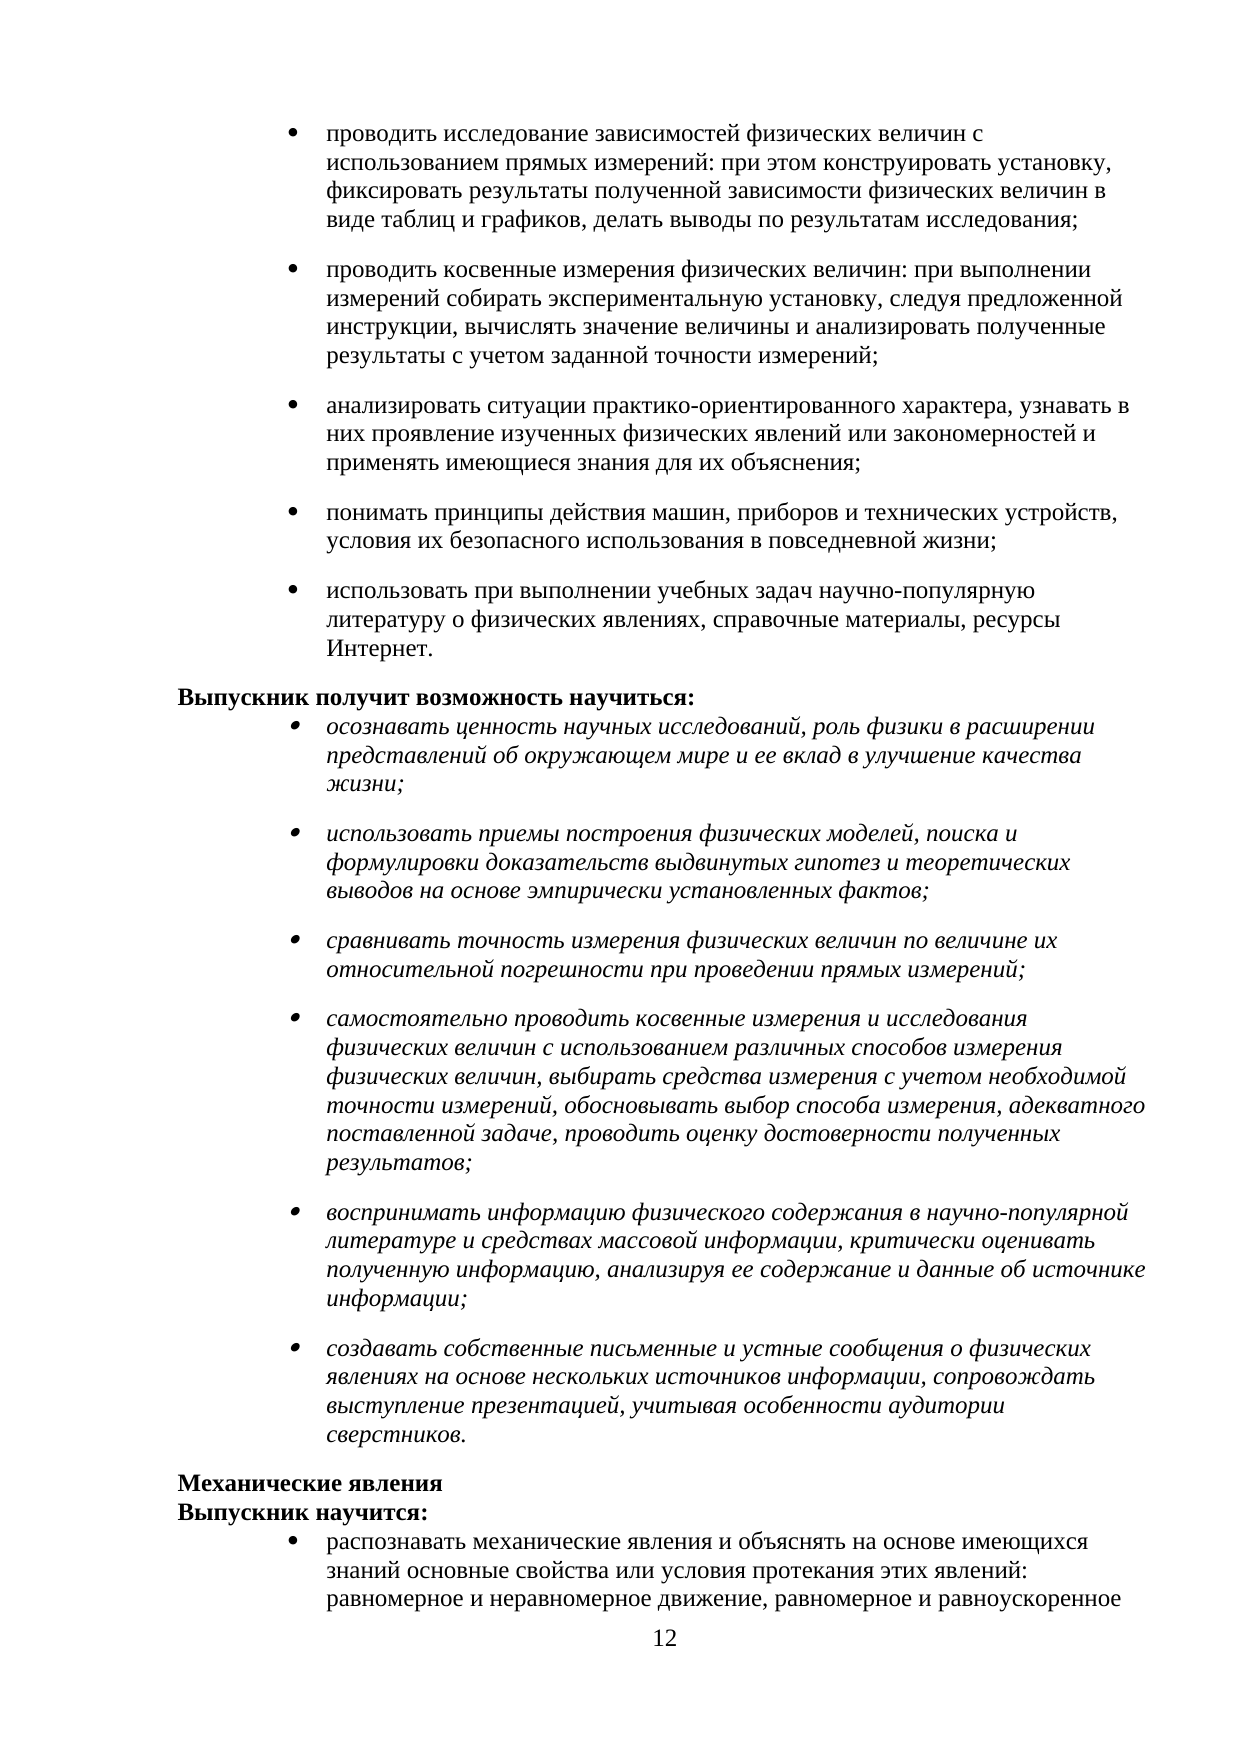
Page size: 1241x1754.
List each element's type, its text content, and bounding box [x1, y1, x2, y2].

text Выпускник получит возможность научиться: [177, 682, 1152, 711]
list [288, 1526, 1152, 1612]
text Выпускник научится: [177, 1497, 1152, 1526]
list проводить косвенные измерения физических величин: при выполнении измерений собирать экспериментальную установку, следуя предложенной инструкции, вычислять значение величины и анализировать полученные результаты с учетом заданной точности измерений; [288, 254, 1152, 369]
list понимать принципы действия машин, приборов и технических устройств, условия их безопасного использования в повседневной жизни; [288, 497, 1152, 554]
list создавать собственные письменные и устные сообщения о физических явлениях на основе нескольких источников информации, сопровождать выступление презентацией, учитывая особенности аудитории сверстников. [288, 1333, 1152, 1448]
list анализировать ситуации практико-ориентированного характера, узнавать в них проявление изученных физических явлений или закономерностей и применять имеющиеся знания для их объяснения; [288, 390, 1152, 476]
list использовать при выполнении учебных задач научно-популярную литературу о физических явлениях, справочные материалы, ресурсы Интернет. [288, 575, 1152, 661]
text Механические явления [177, 1468, 1152, 1497]
list осознавать ценность научных исследований, роль физики в расширении представлений об окружающем мире и ее вклад в улучшение качества жизни; [288, 711, 1152, 797]
list использовать приемы построения физических моделей, поиска и формулировки доказательств выдвинутых гипотез и теоретических выводов на основе эмпирически установленных фактов; [288, 818, 1152, 904]
list сравнивать точность измерения физических величин по величине их относительной погрешности при проведении прямых измерений; [288, 925, 1152, 983]
list самостоятельно проводить косвенные измерения и исследования физических величин с использованием различных способов измерения физических величин, выбирать средства измерения с учетом необходимой точности измерений, обосновывать выбор способа измерения, адекватного поставленной задаче, проводить оценку достоверности полученных результатов; [288, 1003, 1152, 1176]
list проводить исследование зависимостей физических величин с использованием прямых измерений: при этом конструировать установку, фиксировать результаты полученной зависимости физических величин в виде таблиц и графиков, делать выводы по результатам исследования; [288, 118, 1152, 233]
list воспринимать информацию физического содержания в научно-популярной литературе и средствах массовой информации, критически оценивать полученную информацию, анализируя ее содержание и данные об источнике информации; [288, 1197, 1152, 1312]
